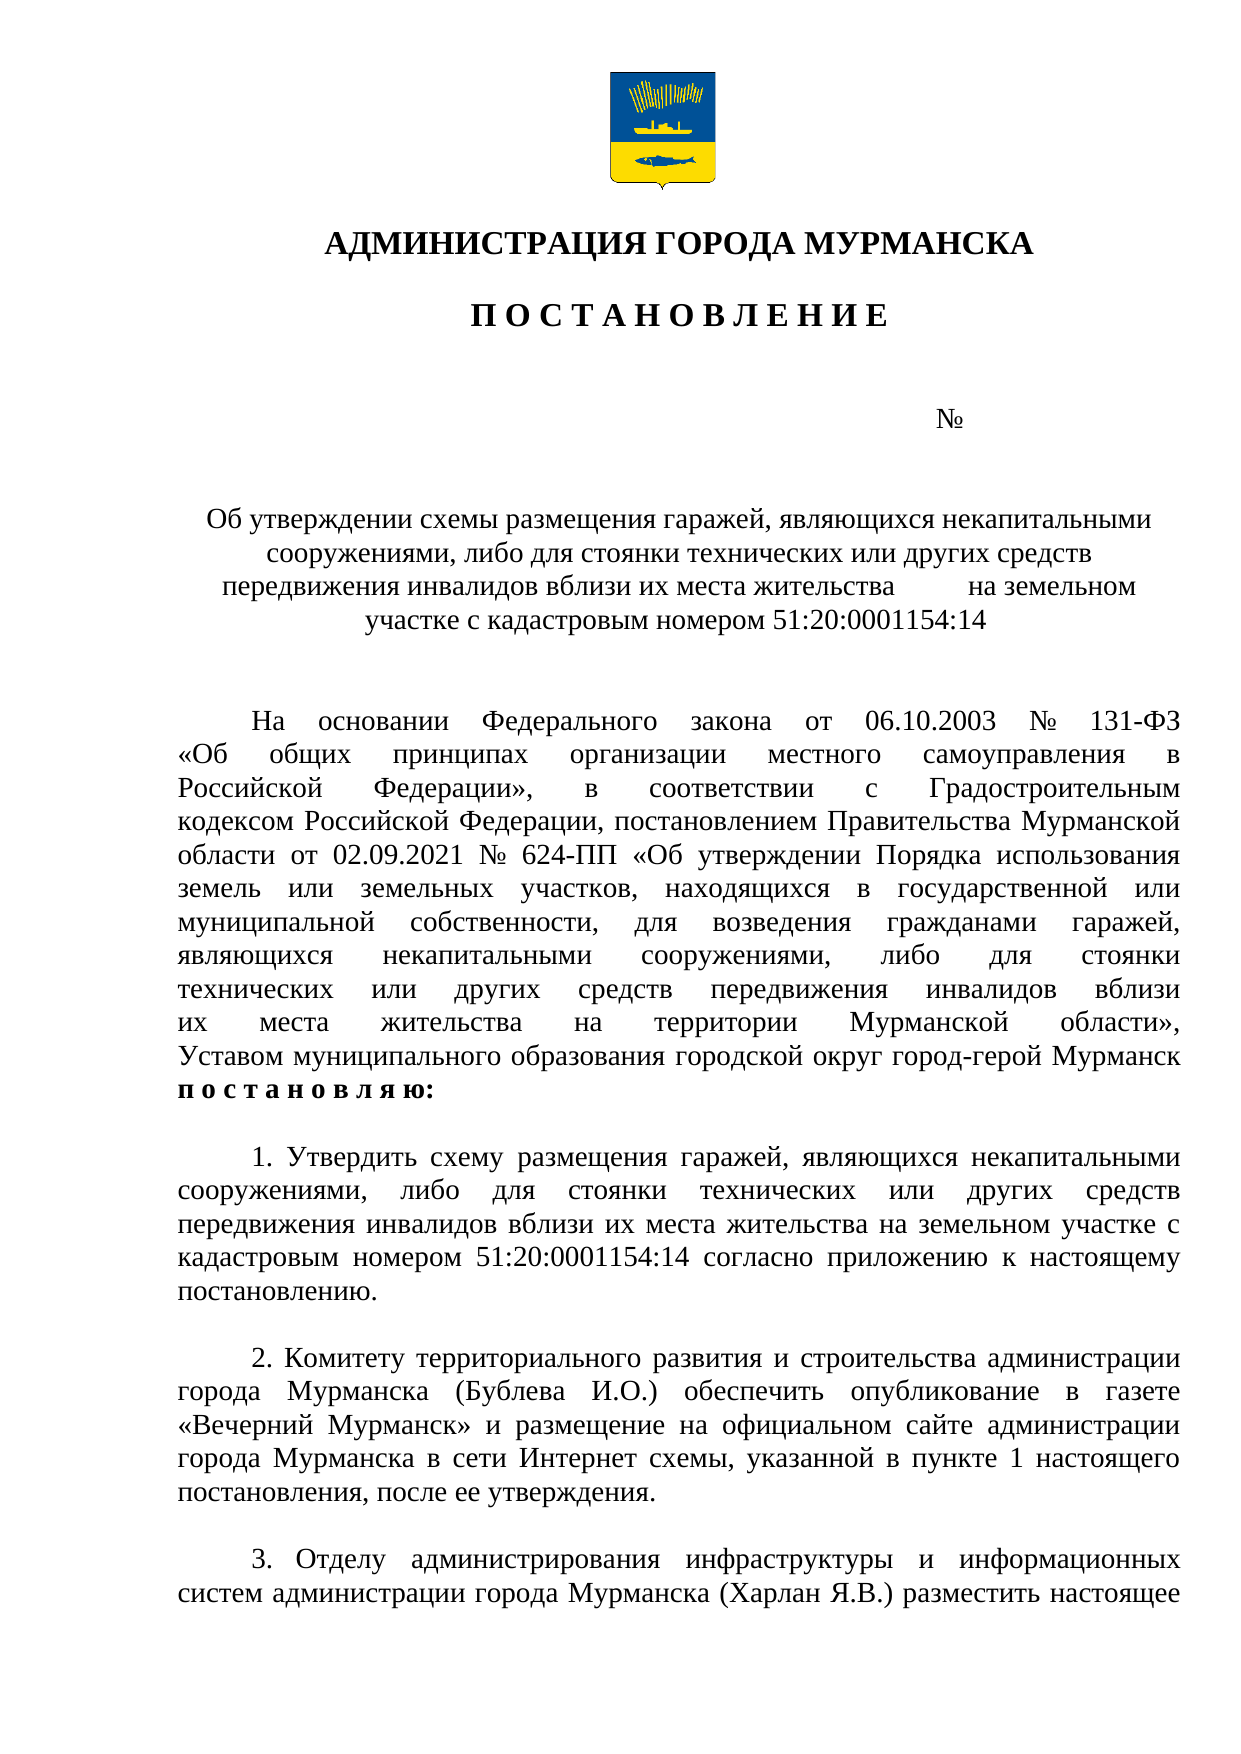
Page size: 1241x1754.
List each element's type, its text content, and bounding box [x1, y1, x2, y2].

text На основании Федерального закона от 06.10.2003 № 131-ФЗ «Об общих принципах организации местного самоуправления в Российской Федерации», в соответствии с Градостроительным кодексом Российской Федерации, постановлением Правительства Мурманской области от 02.09.2021 № 624-ПП «Об утверждении Порядка использования земель или земельных участков, находящихся в государственной или муниципальной собственности, для возведения гражданами гаражей, являющихся некапитальными сооружениями, либо для стоянки технических или других средств передвижения инвалидов вблизи их места жительства на территории Мурманской области», Уставом муниципального образования городской округ город-герой Мурманск п о с т а н о в л я ю: [177, 703, 1181, 1105]
picture [610, 72, 716, 190]
text П О С Т А Н О В Л Е Н И Е [177, 295, 1181, 334]
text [177, 1541, 1181, 1608]
text № [177, 401, 1181, 434]
text АДМИНИСТРАЦИЯ ГОРОДА МУРМАНСКА [177, 223, 1181, 262]
text 2. Комитету территориального развития и строительства администрации города Мурманска (Бублева И.О.) обеспечить опубликование в газете «Вечерний Мурманск» и размещение на официальном сайте администрации города Мурманска в сети Интернет схемы, указанной в пункте 1 настоящего постановления, после ее утверждения. [177, 1340, 1181, 1508]
text 1. Утвердить схему размещения гаражей, являющихся некапитальными сооружениями, либо для стоянки технических или других средств передвижения инвалидов вблизи их места жительства на земельном участке с кадастровым номером 51:20:0001154:14 согласно приложению к настоящему постановлению. [177, 1139, 1181, 1306]
